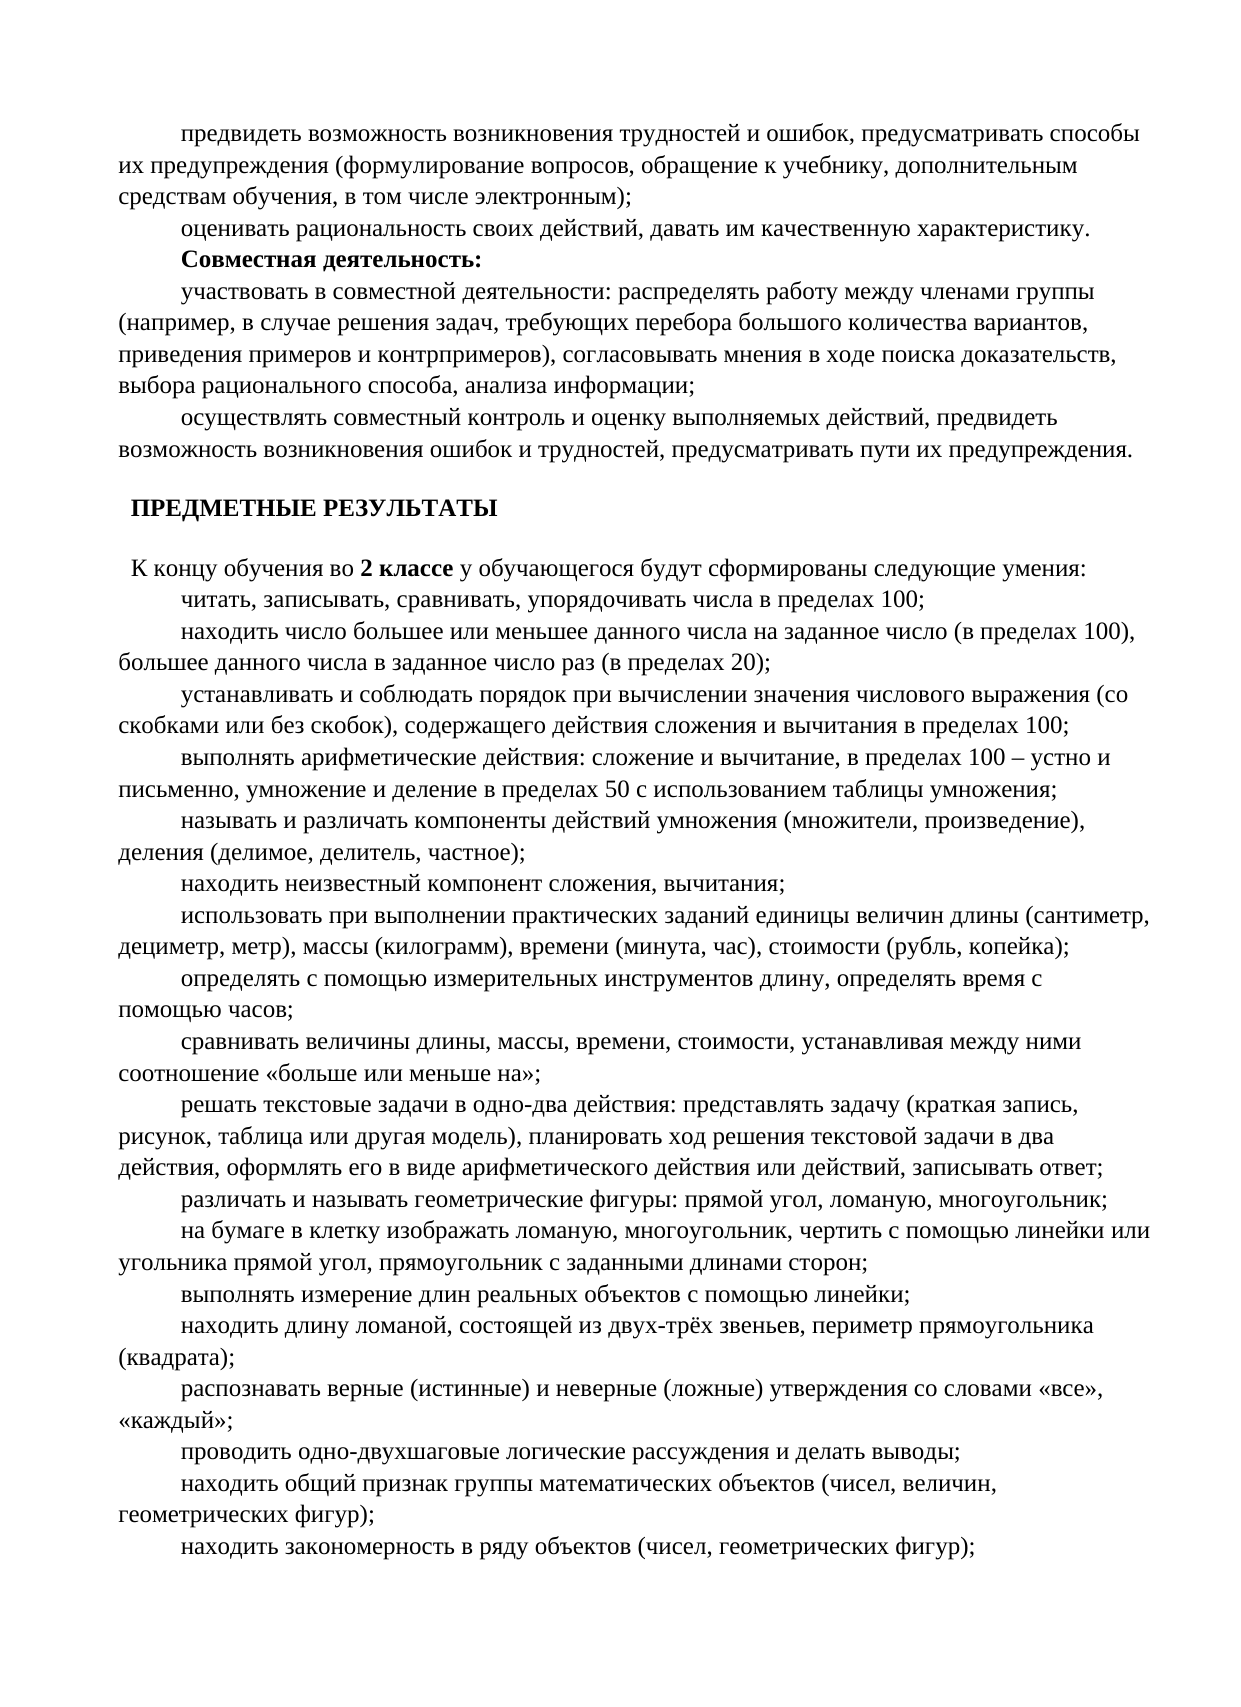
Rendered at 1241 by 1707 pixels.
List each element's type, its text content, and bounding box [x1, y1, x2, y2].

text предвидеть возможность возникновения трудностей и ошибок, предусматривать способы их предупреждения (формулирование вопросов, обращение к учебнику, дополнительным средствам обучения, в том числе электронным); [118, 118, 1152, 210]
text устанавливать и соблюдать порядок при вычислении значения числового выражения (со скобками или без скобок), содержащего действия сложения и вычитания в пределах 100; [118, 679, 1152, 739]
text использовать при выполнении практических заданий единицы величин длины (сантиметр, дециметр, метр), массы (килограмм), времени (минута, час), стоимости (рубль, копейка); [118, 900, 1152, 960]
text участвовать в совместной деятельности: распределять работу между членами группы (например, в случае решения задач, требующих перебора большого количества вариантов, приведения примеров и контрпримеров), согласовывать мнения в ходе поиска доказательств, выбора рационального способа, анализа информации; [118, 276, 1152, 399]
text ПРЕДМЕТНЫЕ РЕЗУЛЬТАТЫ [131, 493, 1152, 522]
text решать текстовые задачи в одно-два действия: представлять задачу (краткая запись, рисунок, таблица или другая модель), планировать ход решения текстовой задачи в два действия, оформлять его в виде арифметического действия или действий, записывать ответ; [118, 1089, 1152, 1181]
text сравнивать величины длины, массы, времени, стоимости, устанавливая между ними соотношение «больше или меньше на»; [118, 1026, 1152, 1086]
text называть и различать компоненты действий умножения (множители, произведение), деления (делимое, делитель, частное); [118, 805, 1152, 866]
text на бумаге в клетку изображать ломаную, многоугольник, чертить с помощью линейки или угольника прямой угол, прямоугольник с заданными длинами сторон; [118, 1216, 1152, 1276]
text находить длину ломаной, состоящей из двух-трёх звеньев, периметр прямоугольника (квадрата); [118, 1310, 1152, 1371]
text находить общий признак группы математических объектов (чисел, величин, геометрических фигур); [118, 1468, 1152, 1528]
text проводить одно-двухшаговые логические рассуждения и делать выводы; [118, 1436, 1152, 1465]
text выполнять арифметические действия: сложение и вычитание, в пределах 100 – устно и письменно, умножение и деление в пределах 50 с использованием таблицы умножения; [118, 742, 1152, 802]
text читать, записывать, сравнивать, упорядочивать числа в пределах 100; [118, 584, 1152, 613]
text оценивать рациональность своих действий, давать им качественную характеристику. [118, 213, 1152, 242]
text находить неизвестный компонент сложения, вычитания; [118, 868, 1152, 897]
text распознавать верные (истинные) и неверные (ложные) утверждения со словами «все», «каждый»; [118, 1373, 1152, 1434]
text осуществлять совместный контроль и оценку выполняемых действий, предвидеть возможность возникновения ошибок и трудностей, предусматривать пути их предупреждения. [118, 402, 1152, 462]
text находить число большее или меньшее данного числа на заданное число (в пределах 100), большее данного числа в заданное число раз (в пределах 20); [118, 616, 1152, 676]
text К концу обучения во 2 классе у обучающегося будут сформированы следующие умения: [131, 553, 1152, 581]
text Совместная деятельность: [118, 244, 1152, 273]
text различать и называть геометрические фигуры: прямой угол, ломаную, многоугольник; [118, 1184, 1152, 1213]
text определять с помощью измерительных инструментов длину, определять время с помощью часов; [118, 963, 1152, 1023]
text выполнять измерение длин реальных объектов с помощью линейки; [118, 1279, 1152, 1307]
text находить закономерность в ряду объектов (чисел, геометрических фигур); [118, 1531, 1152, 1560]
